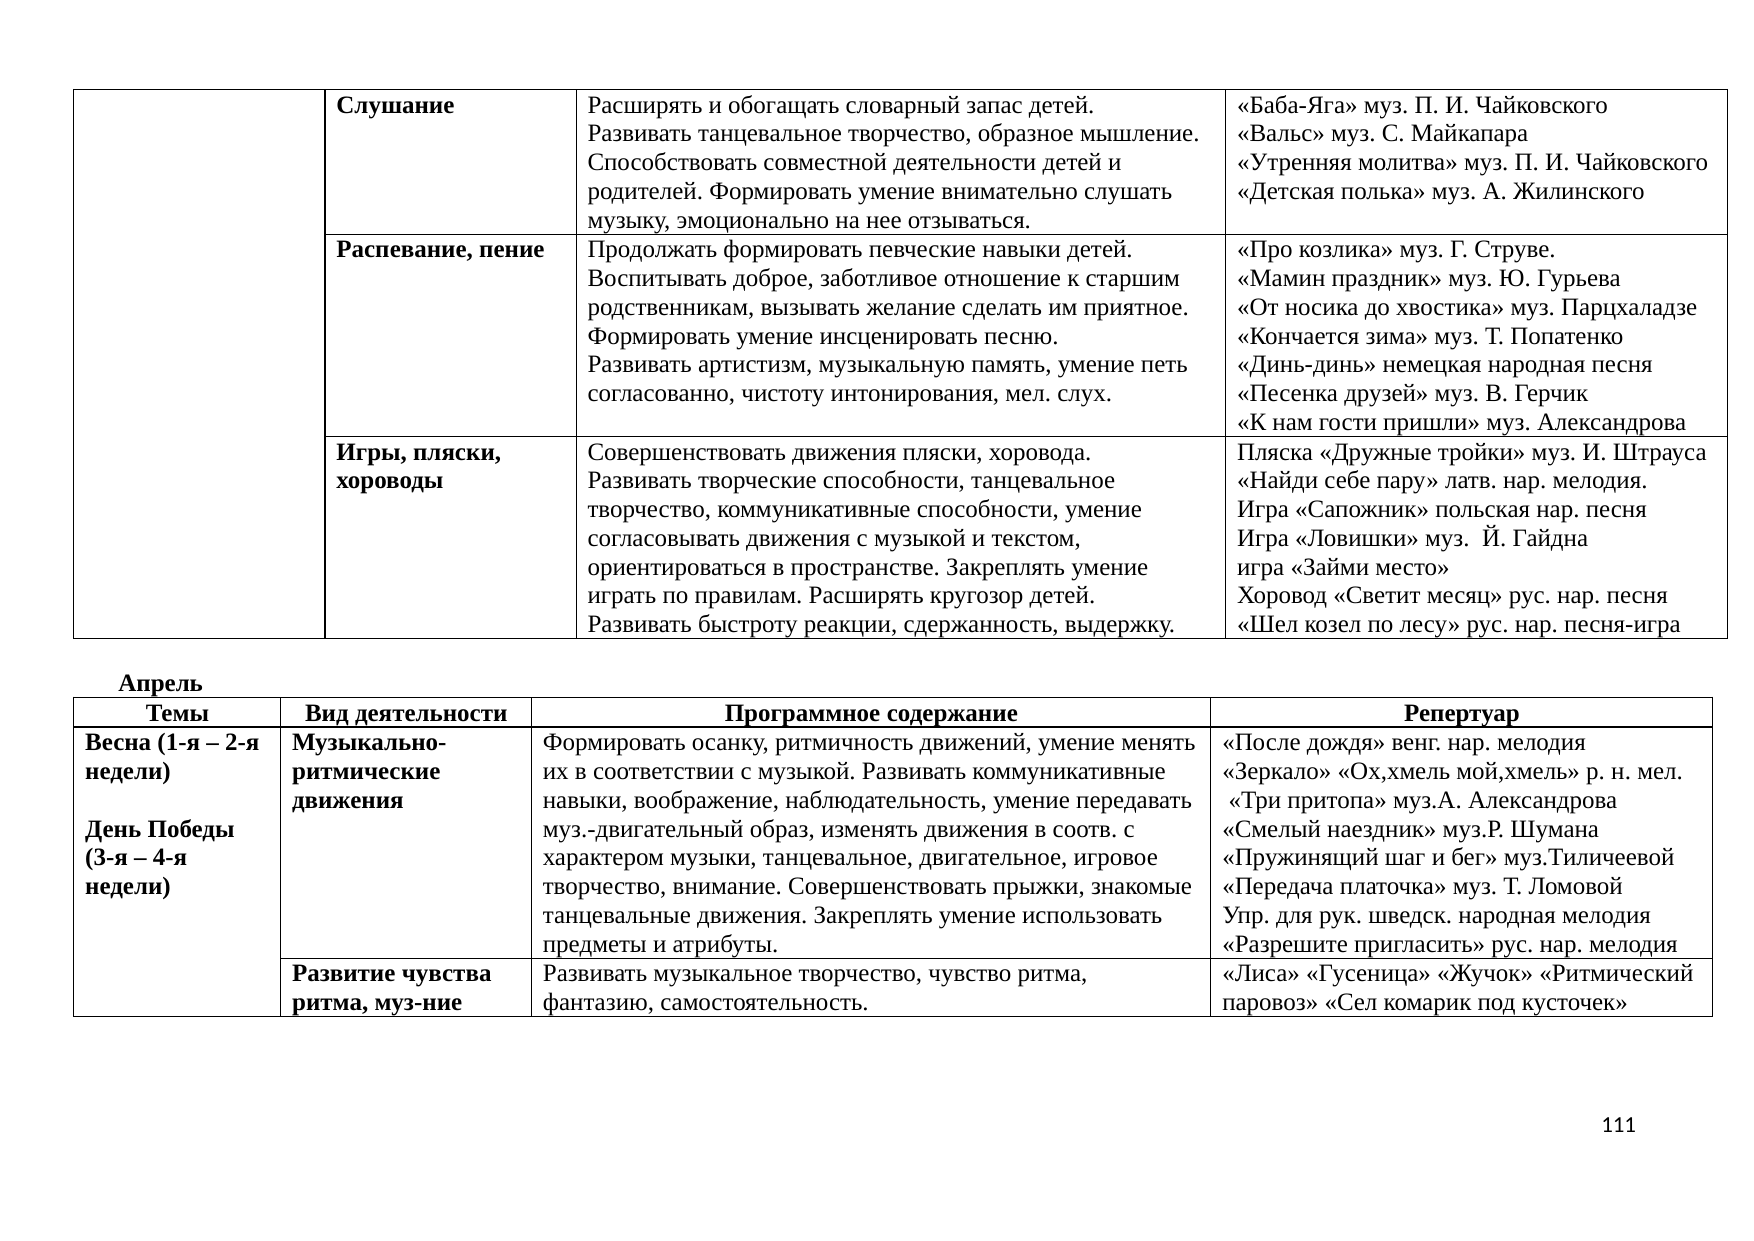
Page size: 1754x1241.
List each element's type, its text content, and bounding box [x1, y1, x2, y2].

table_cell Пляска «Дружные тройки» муз. И. Штрауса «Найди себе пару» латв. нар. мелодия. Игра «Сапожник» польская нар. песня Игра «Ловишки» муз. Й. Гайдна игра «Займи место» Хоровод «Светит месяц» рус. нар. песня «Шел козел по лесу» рус. нар. песня-игра [1226, 437, 1727, 638]
text Апрель [118, 668, 1636, 697]
table_cell «Лиса» «Гусеница» «Жучок» «Ритмический паровоз» «Сел комарик под кусточек» [1211, 959, 1712, 1016]
table_cell Продолжать формировать певческие навыки детей. Воспитывать доброе, заботливое отношение к старшим родственникам, вызывать желание сделать им приятное. Формировать умение инсценировать песню. Развивать артистизм, музыкальную память, умение петь согласованно, чистоту интонирования, мел. слух. [577, 235, 1225, 436]
table_cell Распевание, пение [326, 235, 576, 436]
table_cell Слушание [326, 90, 576, 233]
table_cell Весна (1-я – 2-я недели) День Победы (3-я – 4-я недели) [74, 728, 280, 1016]
table_cell Развивать музыкальное творчество, чувство ритма, фантазию, самостоятельность. [532, 959, 1210, 1016]
table_header Программное содержание [532, 698, 1210, 726]
table_cell «Баба-Яга» муз. П. И. Чайковского «Вальс» муз. С. Майкапара «Утренняя молитва» муз. П. И. Чайковского «Детская полька» муз. А. Жилинского [1226, 90, 1727, 233]
table_cell «Про козлика» муз. Г. Струве. «Мамин праздник» муз. Ю. Гурьева «От носика до хвостика» муз. Парцхаладзе «Кончается зима» муз. Т. Попатенко «Динь-динь» немецкая народная песня «Песенка друзей» муз. В. Герчик «К нам гости пришли» муз. Александрова [1226, 235, 1727, 436]
table_header Репертуар [1211, 698, 1712, 726]
table_cell Игры, пляски, хороводы [326, 437, 576, 638]
table_cell Музыкально-ритмические движения [281, 728, 531, 957]
table_cell Совершенствовать движения пляски, хоровода. Развивать творческие способности, танцевальное творчество, коммуникативные способности, умение согласовывать движения с музыкой и текстом, ориентироваться в пространстве. Закреплять умение играть по правилам. Расширять кругозор детей. Развивать быстроту реакции, сдержанность, выдержку. [577, 437, 1225, 638]
table_cell Развитие чувства ритма, муз-ние [281, 959, 531, 1016]
table_cell «После дождя» венг. нар. мелодия «Зеркало» «Ох,хмель мой,хмель» р. н. мел. «Три притопа» муз.А. Александрова «Смелый наездник» муз.Р. Шумана «Пружинящий шаг и бег» муз.Тиличеевой «Передача платочка» муз. Т. Ломовой Упр. для рук. шведск. народная мелодия «Разрешите пригласить» рус. нар. мелодия [1211, 728, 1712, 957]
table_cell Расширять и обогащать словарный запас детей. Развивать танцевальное творчество, образное мышление. Способствовать совместной деятельности детей и родителей. Формировать умение внимательно слушать музыку, эмоционально на нее отзываться. [577, 90, 1225, 233]
table_header Темы [74, 698, 280, 726]
table_cell Формировать осанку, ритмичность движений, умение менять их в соответствии с музыкой. Развивать коммуникативные навыки, воображение, наблюдательность, умение передавать муз.-двигательный образ, изменять движения в соотв. с характером музыки, танцевальное, двигательное, игровое творчество, внимание. Совершенствовать прыжки, знакомые танцевальные движения. Закреплять умение использовать предметы и атрибуты. [532, 728, 1210, 957]
table_header Вид деятельности [281, 698, 531, 726]
